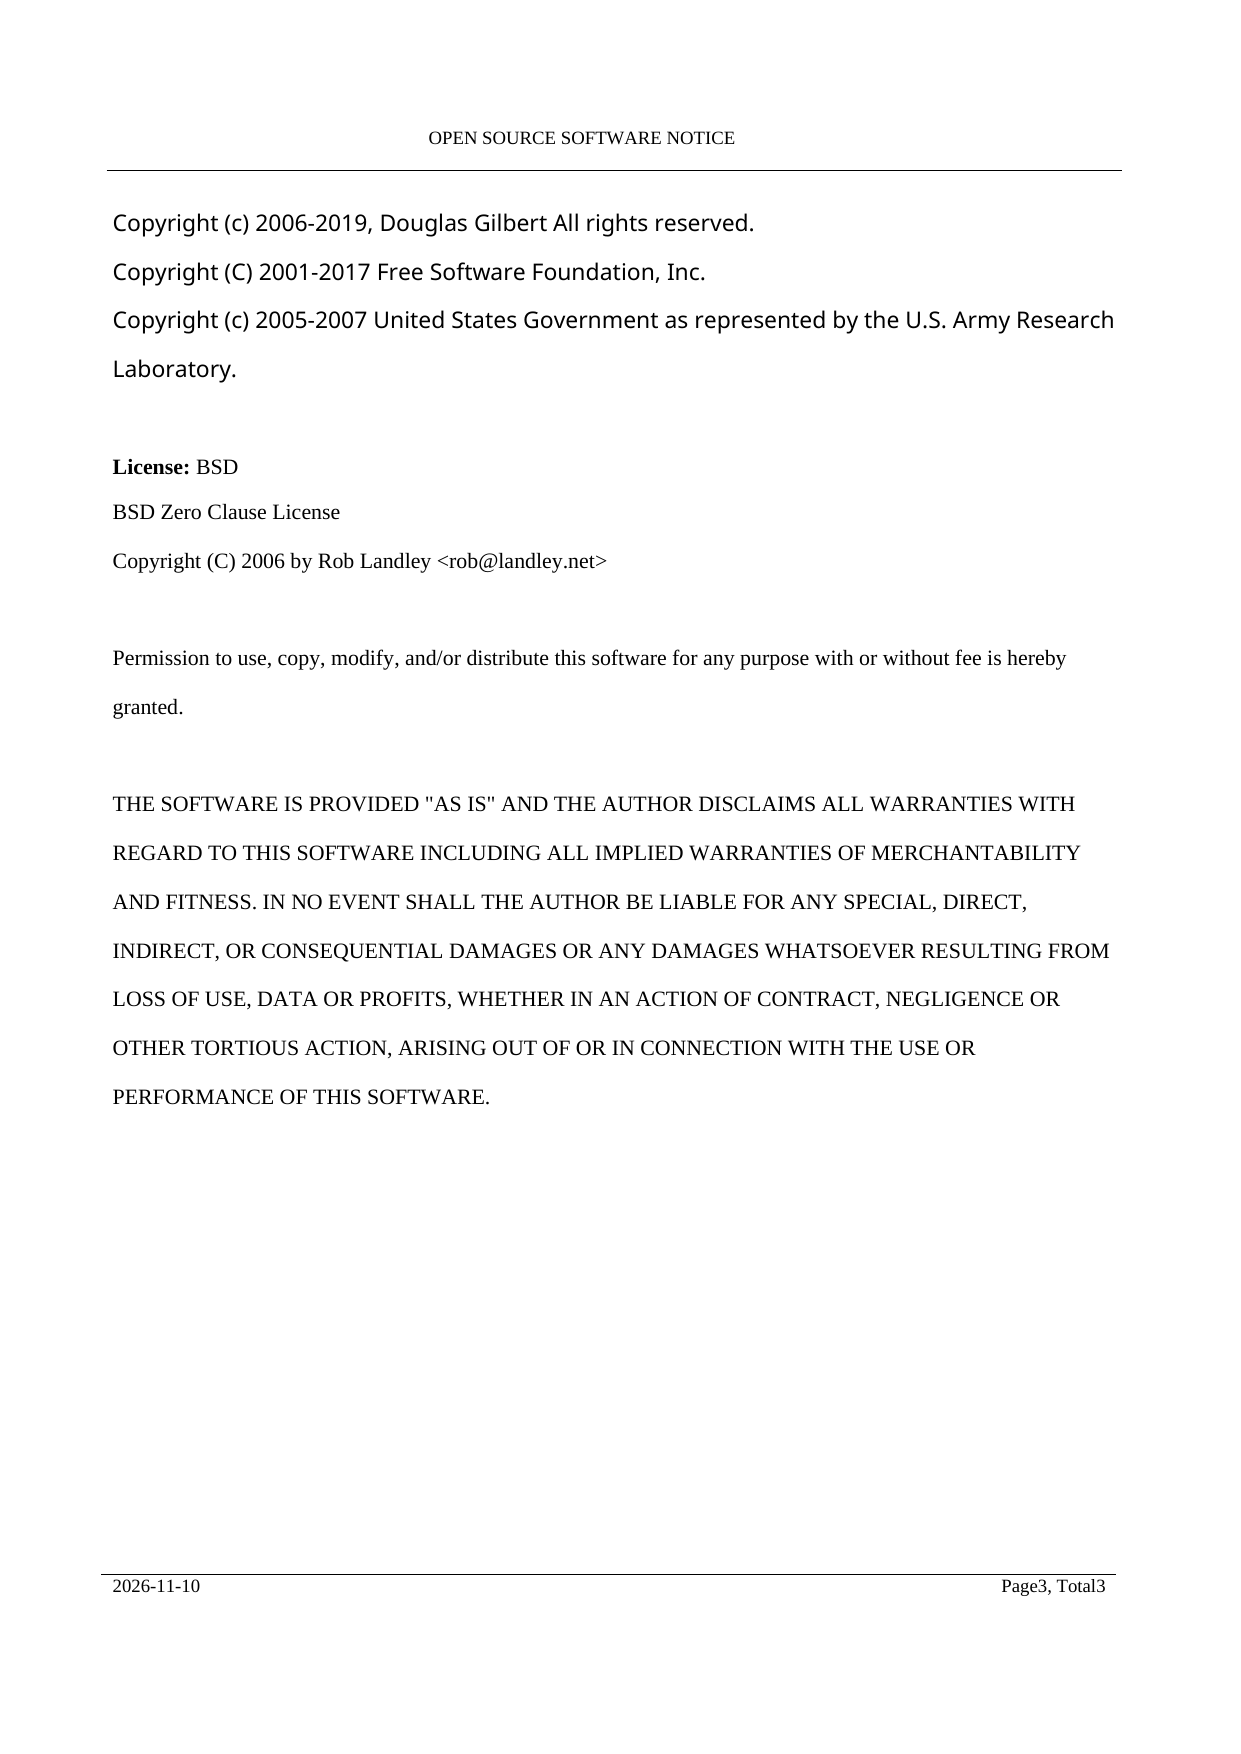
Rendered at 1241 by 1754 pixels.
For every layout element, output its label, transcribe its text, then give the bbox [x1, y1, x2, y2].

text License: BSD [112, 450, 1128, 483]
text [112, 206, 1128, 434]
text BSD Zero Clause License Copyright (C) 2006 by Rob Landley <rob@landley.net> Permission to use, copy, modify, and/or distribute this software for any purpose with or without fee is hereby granted. THE SOFTWARE IS PROVIDED "AS IS" AND THE AUTHOR DISCLAIMS ALL WARRANTIES WITH REGARD TO THIS SOFTWARE INCLUDING ALL IMPLIED WARRANTIES OF MERCHANTABILITY AND FITNESS. IN NO EVENT SHALL THE AUTHOR BE LIABLE FOR ANY SPECIAL, DIRECT, INDIRECT, OR CONSEQUENTIAL DAMAGES OR ANY DAMAGES WHATSOEVER RESULTING FROM LOSS OF USE, DATA OR PROFITS, WHETHER IN AN ACTION OF CONTRACT, NEGLIGENCE OR OTHER TORTIOUS ACTION, ARISING OUT OF OR IN CONNECTION WITH THE USE OR PERFORMANCE OF THIS SOFTWARE. [112, 495, 1128, 1161]
